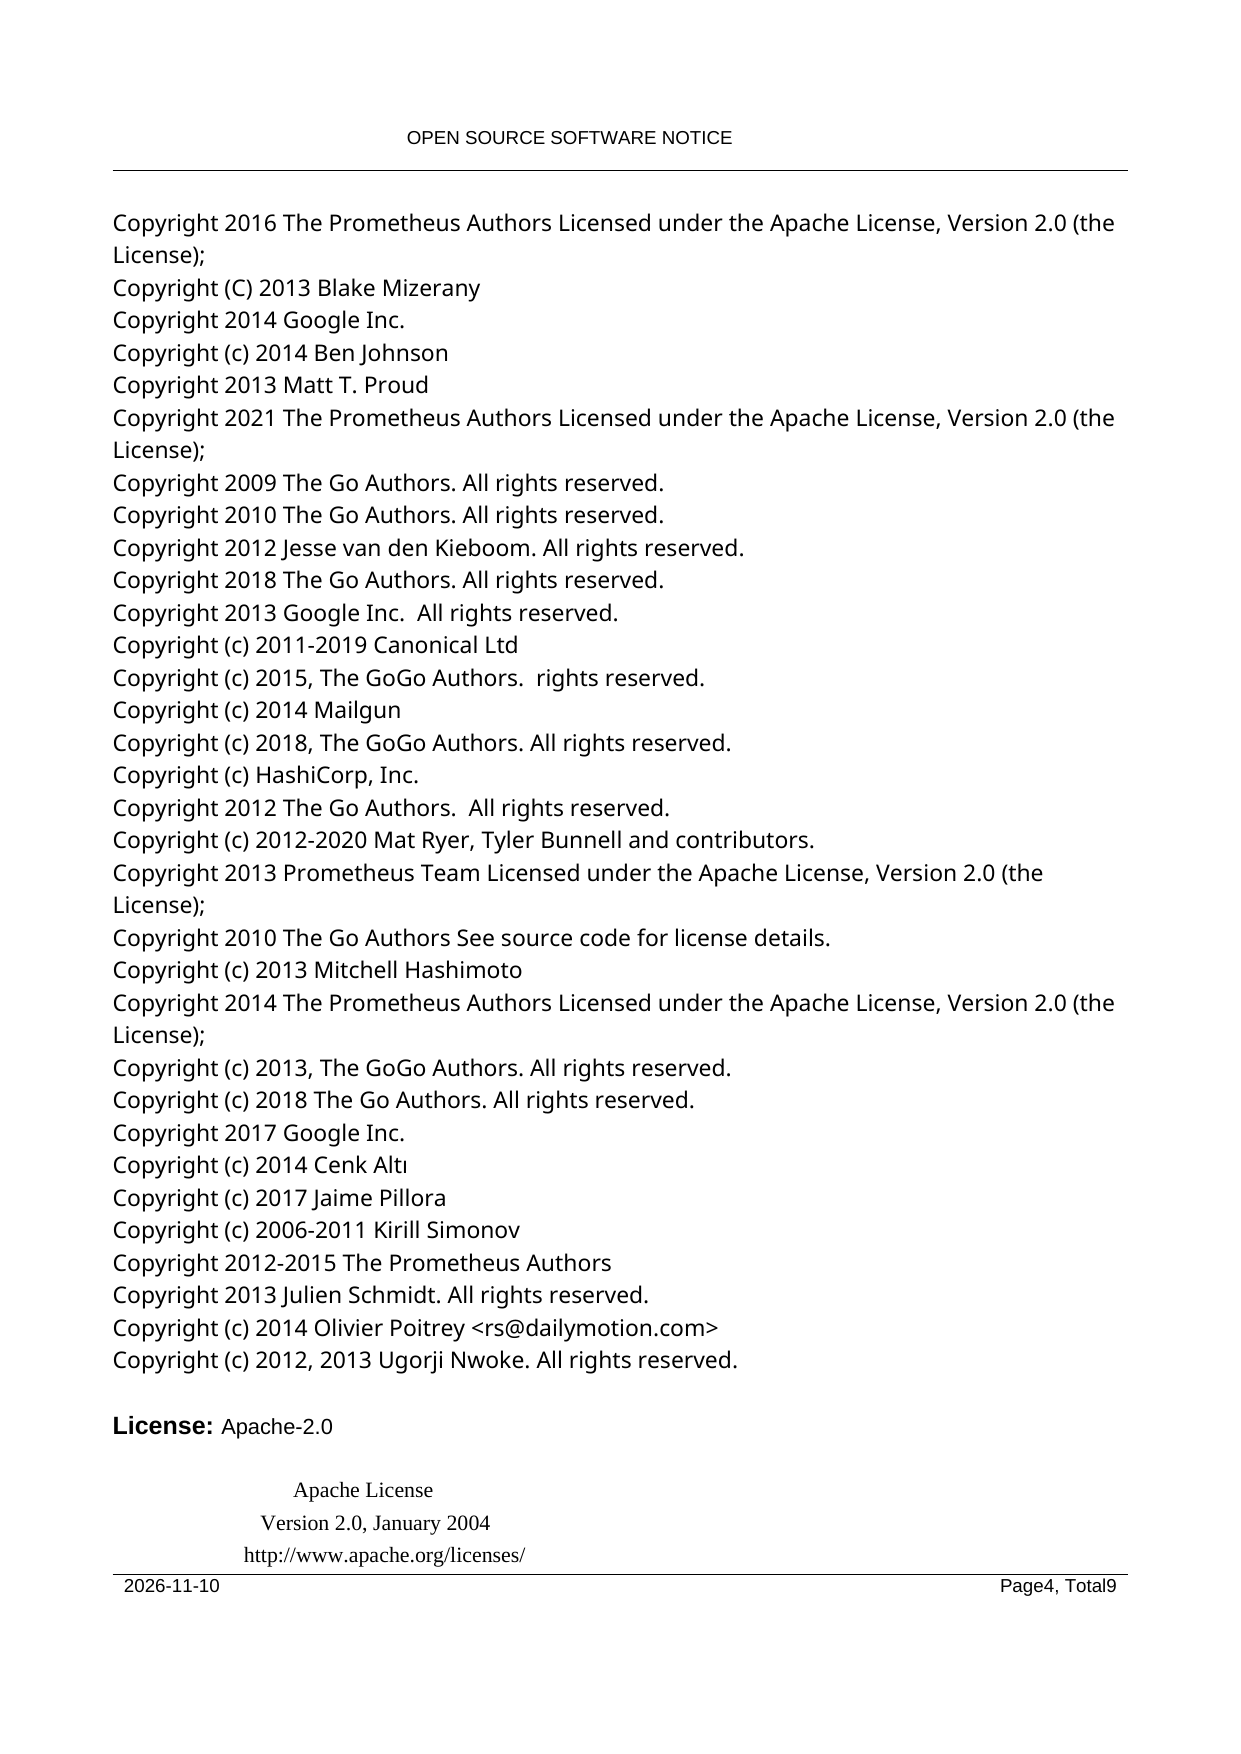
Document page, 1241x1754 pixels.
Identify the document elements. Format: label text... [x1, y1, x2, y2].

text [112, 206, 1128, 1409]
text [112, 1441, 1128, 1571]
text License: Apache-2.0 [112, 1409, 1128, 1441]
